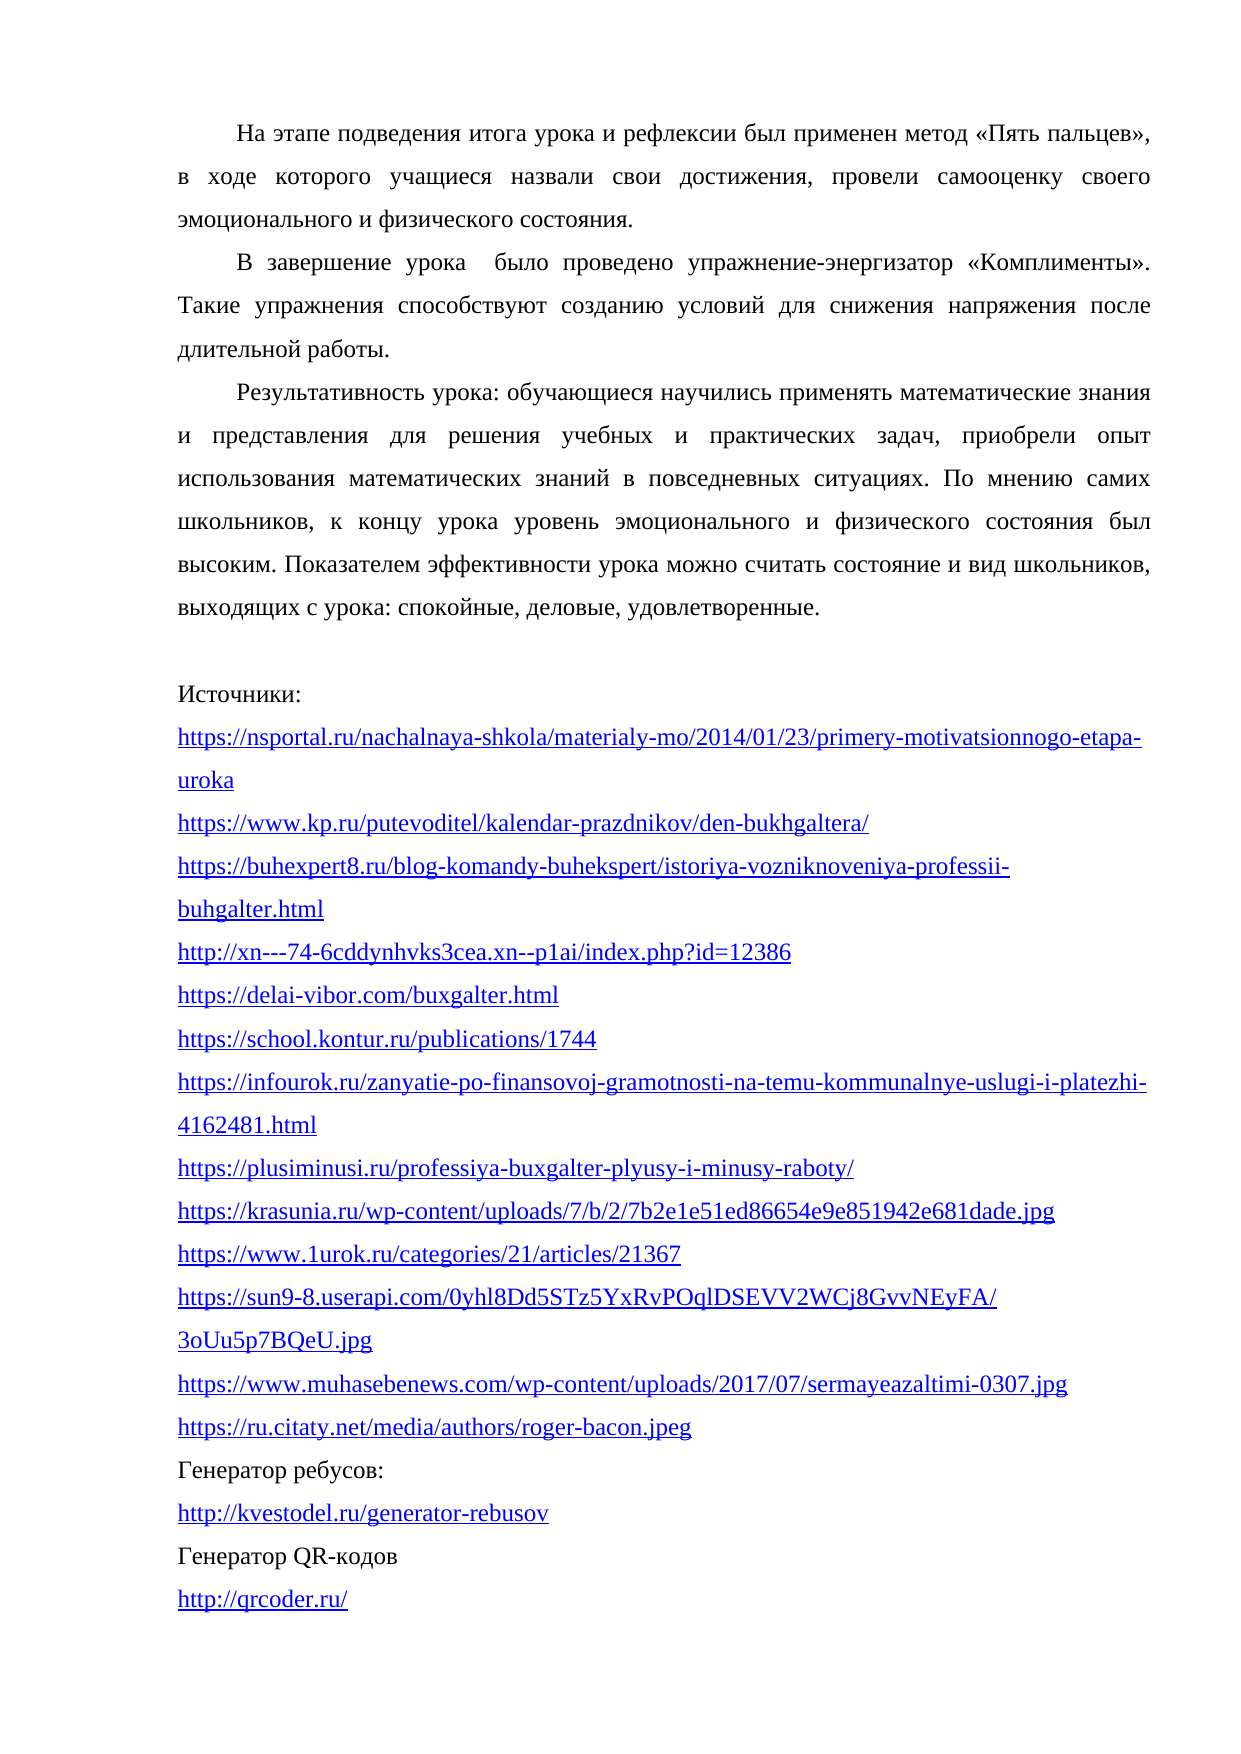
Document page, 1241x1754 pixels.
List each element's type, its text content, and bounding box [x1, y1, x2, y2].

text На этапе подведения итога урока и рефлексии был применен метод «Пять пальцев», в ходе которого учащиеся назвали свои достижения, провели самооценку своего эмоционального и физического состояния. [177, 118, 1152, 233]
text http://kvestodel.ru/generator-rebusov [177, 1498, 1152, 1527]
text Генератор QR-кодов [177, 1541, 1152, 1570]
text https://ru.citaty.net/media/authors/roger-bacon.jpeg [177, 1412, 1152, 1441]
text https://delai-vibor.com/buxgalter.html [177, 981, 1152, 1009]
text http://xn---74-6cddynhvks3cea.xn--p1ai/index.php?id=12386 [177, 937, 1152, 966]
text https://www.kp.ru/putevoditel/kalendar-prazdnikov/den-bukhgaltera/ [177, 808, 1152, 837]
text Источники: [177, 679, 1152, 707]
text Результативность урока: обучающиеся научились применять математические знания и представления для решения учебных и практических задач, приобрели опыт использования математических знаний в повседневных ситуациях. По мнению самих школьников, к концу урока уровень эмоционального и физического состояния был высоким. Показателем эффективности урока можно считать состояние и вид школьников, выходящих с урока: спокойные, деловые, удовлетворенные. [177, 377, 1152, 621]
text https://buhexpert8.ru/blog-komandy-buhekspert/istoriya-vozniknoveniya-professii-buhgalter.html [177, 851, 1152, 923]
text https://infourok.ru/zanyatie-po-finansovoj-gramotnosti-na-temu-kommunalnye-uslugi-i-platezhi-4162481.html [177, 1067, 1152, 1139]
text https://www.muhasebenews.com/wp-content/uploads/2017/07/sermayeazaltimi-0307.jpg [177, 1369, 1152, 1397]
text https://www.1urok.ru/categories/21/articles/21367 [177, 1239, 1152, 1268]
text В завершение урока было проведено упражнение-энергизатор «Комплименты». Такие упражнения способствуют созданию условий для снижения напряжения после длительной работы. [177, 247, 1152, 362]
text https://sun9-8.userapi.com/0yhl8Dd5STz5YxRvPOqlDSEVV2WCj8GvvNEyFA/3oUu5p7BQeU.jpg [177, 1282, 1152, 1354]
text https://plusiminusi.ru/professiya-buxgalter-plyusy-i-minusy-raboty/ [177, 1153, 1152, 1182]
text http://qrcoder.ru/ [177, 1584, 1152, 1613]
text https://school.kontur.ru/publications/1744 [177, 1024, 1152, 1052]
text https://nsportal.ru/nachalnaya-shkola/materialy-mo/2014/01/23/primery-motivatsionnogo-etapa-uroka [177, 722, 1152, 794]
text https://krasunia.ru/wp-content/uploads/7/b/2/7b2e1e51ed86654e9e851942e681dade.jpg [177, 1196, 1152, 1225]
text Генератор ребусов: [177, 1455, 1152, 1484]
